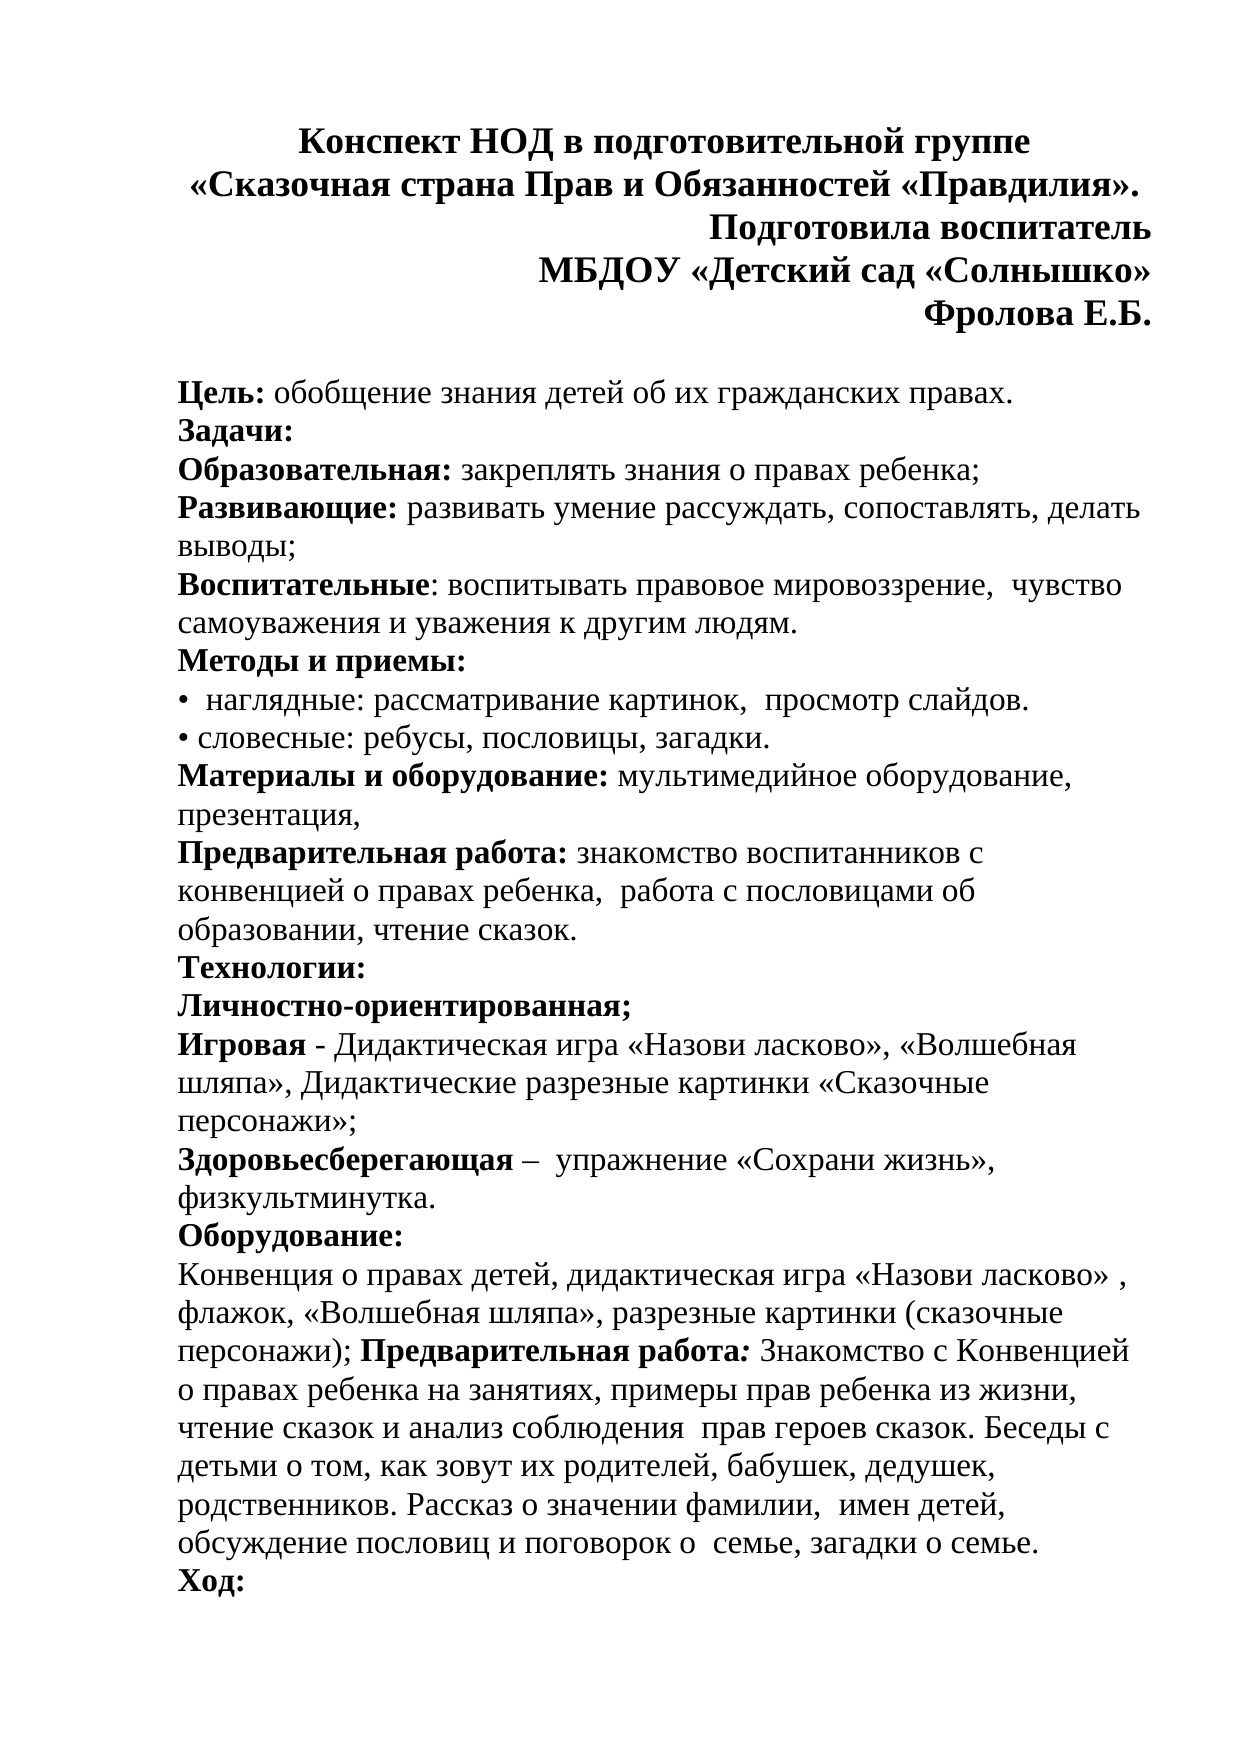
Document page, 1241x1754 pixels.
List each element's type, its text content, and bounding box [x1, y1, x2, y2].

text • наглядные: рассматривание картинок, просмотр слайдов. [177, 679, 1152, 717]
text Фролова Е.Б. [177, 291, 1152, 334]
text Цель: обобщение знания детей об их гражданских правах. [177, 372, 1152, 410]
text Оборудование: [177, 1215, 1152, 1254]
text Личностно-ориентированная; [177, 985, 1152, 1024]
text Конспект НОД в подготовительной группе [177, 118, 1152, 161]
text • словесные: ребусы, пословицы, загадки. [177, 717, 1152, 755]
text Задачи: [177, 410, 1152, 449]
text Здоровьесберегающая – упражнение «Сохрани жизнь», физкультминутка. [177, 1139, 1152, 1215]
text Подготовила воспитатель [177, 204, 1152, 247]
text Ход: [177, 1560, 1152, 1599]
text Материалы и оборудование: мультимедийное оборудование, презентация, [177, 755, 1152, 832]
text Предварительная работа: знакомство воспитанников с конвенцией о правах ребенка, работа с пословицами об образовании, чтение сказок. [177, 832, 1152, 947]
text Игровая - Дидактическая игра «Назови ласково», «Волшебная шляпа», Дидактические разрезные картинки «Сказочные персонажи»; [177, 1024, 1152, 1139]
text МБДОУ «Детский сад «Солнышко» [177, 247, 1152, 291]
text Воспитательные: воспитывать правовое мировоззрение, чувство самоуважения и уважения к другим людям. [177, 564, 1152, 640]
text Технологии: [177, 947, 1152, 985]
text Развивающие: развивать умение рассуждать, сопоставлять, делать выводы; [177, 487, 1152, 564]
text Образовательная: закреплять знания о правах ребенка; [177, 449, 1152, 487]
text Конвенция о правах детей, дидактическая игра «Назови ласково» , флажок, «Волшебная шляпа», разрезные картинки (сказочные персонажи); Предварительная работа: Знакомство с Конвенцией о правах ребенка на занятиях, примеры прав ребенка из жизни, чтение сказок и анализ соблюдения прав героев сказок. Беседы с детьми о том, как зовут их родителей, бабушек, дедушек, родственников. Рассказ о значении фамилии, имен детей, обсуждение пословиц и поговорок о семье, загадки о семье. [177, 1254, 1152, 1560]
text Методы и приемы: [177, 640, 1152, 679]
text «Сказочная страна Прав и Обязанностей «Правдилия». [177, 161, 1152, 204]
